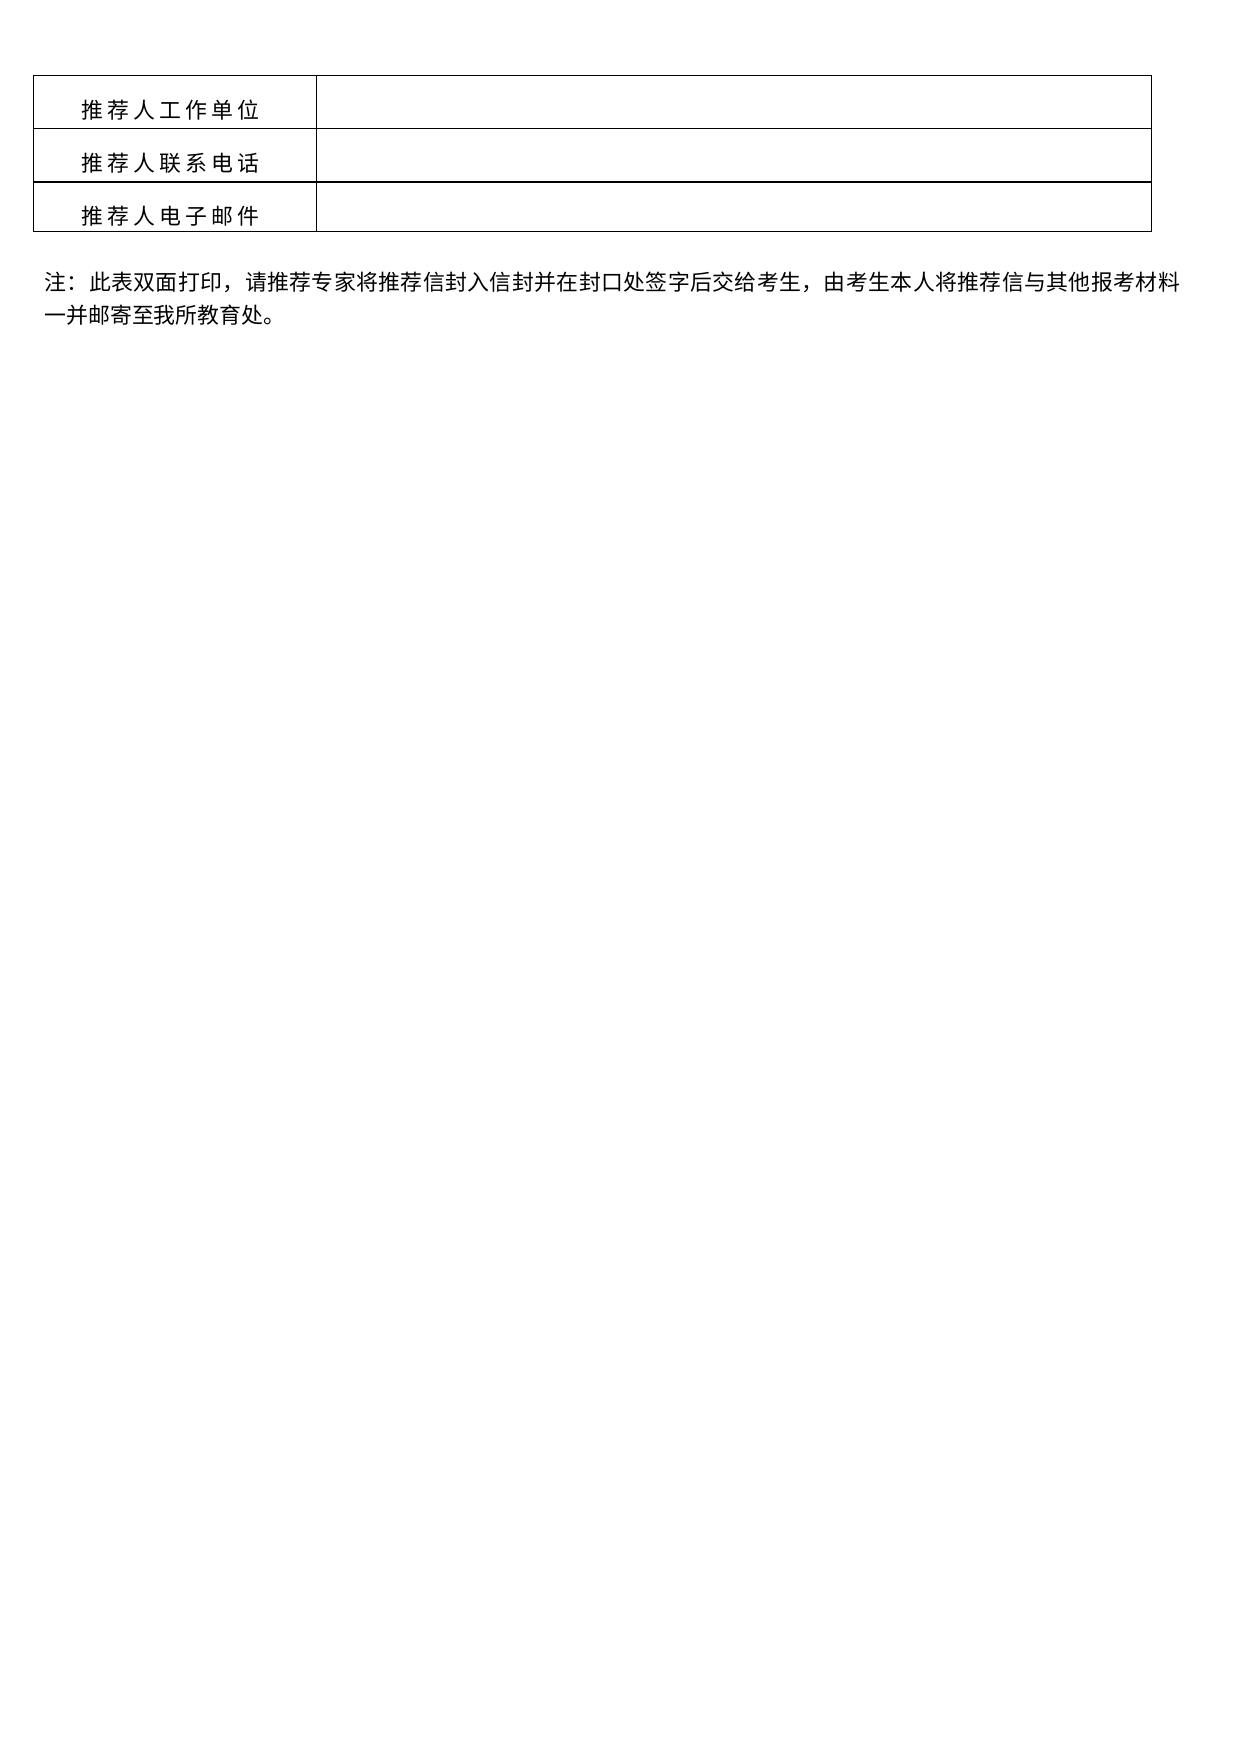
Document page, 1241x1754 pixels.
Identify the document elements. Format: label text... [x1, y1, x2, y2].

table_cell [317, 129, 1151, 181]
table_cell [317, 76, 1151, 128]
table_cell 推荐人电子邮件 [34, 183, 316, 231]
table_cell [317, 183, 1151, 231]
table_cell 推荐人工作单位 [34, 76, 316, 128]
text 注：此表双面打印，请推荐专家将推荐信封入信封并在封口处签字后交给考生，由考生本人将推荐信与其他报考材料一并邮寄至我所教育处。 [44, 265, 1181, 330]
table_cell 推荐人联系电话 [34, 129, 316, 181]
